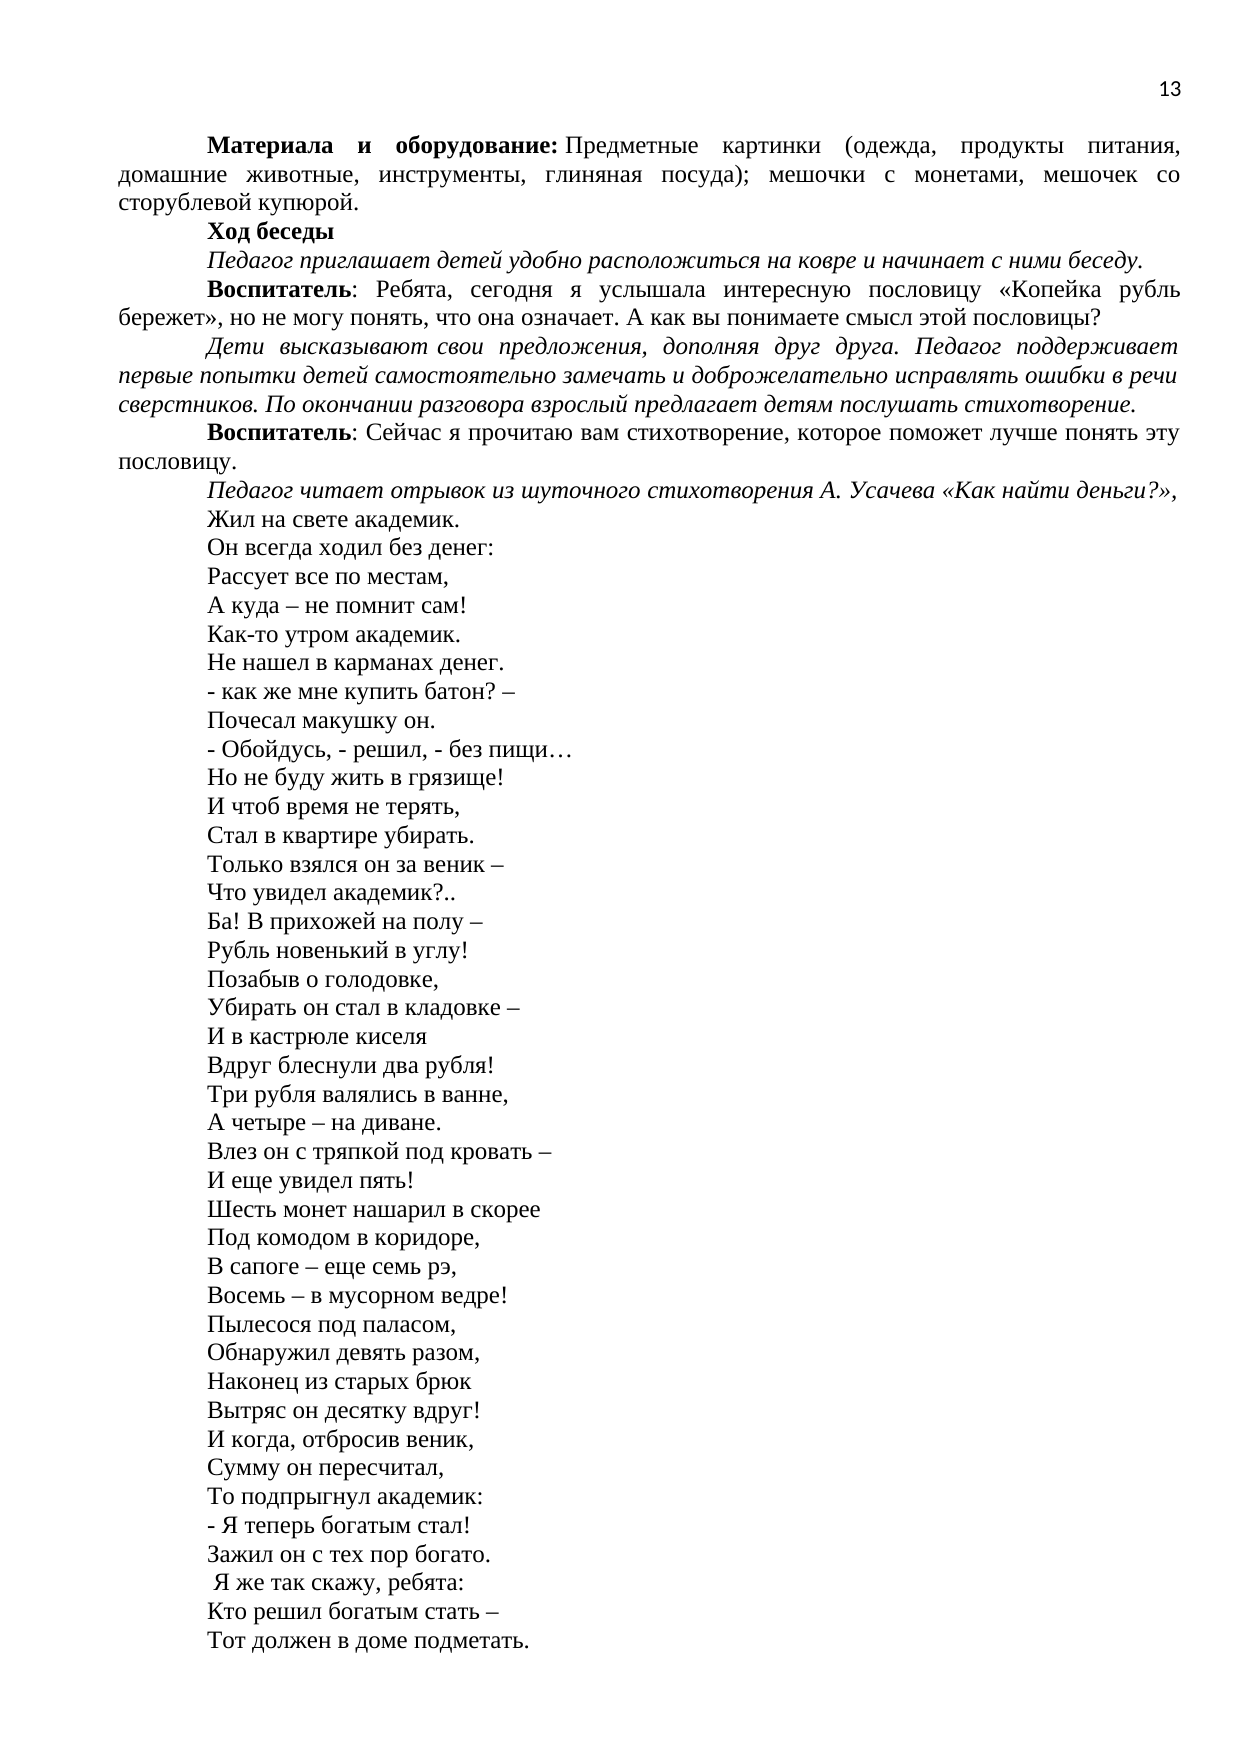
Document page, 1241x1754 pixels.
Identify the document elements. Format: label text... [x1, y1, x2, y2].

text Позабыв о голодовке, [118, 964, 1181, 992]
text Шесть монет нашарил в скорее [118, 1194, 1181, 1222]
text Сумму он пересчитал, [118, 1452, 1181, 1481]
text Рубль новенький в углу! [118, 935, 1181, 964]
text Вытряс он десятку вдруг! [118, 1395, 1181, 1424]
text Как-то утром академик. [118, 619, 1181, 647]
text И еще увидел пять! [118, 1165, 1181, 1194]
text Ба! В прихожей на полу – [118, 906, 1181, 935]
text Воспитатель: Сейчас я прочитаю вам стихотворение, которое поможет лучше понять эту пословицу. [118, 417, 1181, 475]
text Убирать он стал в кладовке – [118, 992, 1181, 1021]
text В сапоге – еще семь рэ, [118, 1251, 1181, 1280]
text Зажил он с тех пор богато. [118, 1539, 1181, 1567]
text - как же мне купить батон? – [118, 676, 1181, 705]
text Я же так скажу, ребята: [118, 1567, 1181, 1596]
text Стал в квартире убирать. [118, 820, 1181, 849]
text И в кастрюле киселя [118, 1021, 1181, 1050]
text Не нашел в карманах денег. [118, 647, 1181, 676]
text Дети высказывают свои предложения, дополняя друг друга. Педагог поддерживает первые попытки детей самостоятельно замечать и доброжелательно исправлять ошибки в речи сверстников. По окончании разговора взрослый предлагает детям послушать стихотворение. [118, 331, 1181, 417]
text Обнаружил девять разом, [118, 1337, 1181, 1366]
text Педагог читает отрывок из шуточного стихотворения А. Усачева «Как найти деньги?», Жил на свете академик. [207, 475, 1181, 532]
text Восемь – в мусорном ведре! [118, 1280, 1181, 1309]
text А четыре – на диване. [118, 1107, 1181, 1136]
text Он всегда ходил без денег: [118, 532, 1181, 561]
text Пылесося под паласом, [118, 1309, 1181, 1337]
text Но не буду жить в грязище! [118, 762, 1181, 791]
text И когда, отбросив веник, [118, 1424, 1181, 1452]
text Рассует все по местам, [118, 561, 1181, 590]
text - Обойдусь, - решил, - без пищи… [118, 734, 1181, 762]
text Влез он с тряпкой под кровать – [118, 1136, 1181, 1165]
text Наконец из старых брюк [118, 1366, 1181, 1395]
text Вдруг блеснули два рубля! [118, 1050, 1181, 1079]
text Кто решил богатым стать – [118, 1596, 1181, 1625]
text Только взялся он за веник – [118, 849, 1181, 877]
text А куда – не помнит сам! [118, 590, 1181, 619]
text Три рубля валялись в ванне, [118, 1079, 1181, 1107]
text Педагог приглашает детей удобно расположиться на ковре и начинает с ними беседу. [118, 245, 1181, 274]
text Что увидел академик?.. [118, 877, 1181, 906]
text Почесал макушку он. [118, 705, 1181, 734]
text То подпрыгнул академик: [118, 1481, 1181, 1510]
text Воспитатель: Ребята, сегодня я услышала интересную пословицу «Копейка рубль бережет», но не могу понять, что она означает. А как вы понимаете смысл этой пословицы? [118, 274, 1181, 331]
text - Я теперь богатым стал! [118, 1510, 1181, 1539]
text Под комодом в коридоре, [118, 1222, 1181, 1251]
text Ход беседы [118, 216, 1181, 245]
text И чтоб время не терять, [118, 791, 1181, 820]
text Материала и оборудование: Предметные картинки (одежда, продукты питания, домашние животные, инструменты, глиняная посуда); мешочки с монетами, мешочек со сторублевой купюрой. [118, 130, 1181, 216]
text Тот должен в доме подметать. [118, 1625, 1181, 1654]
